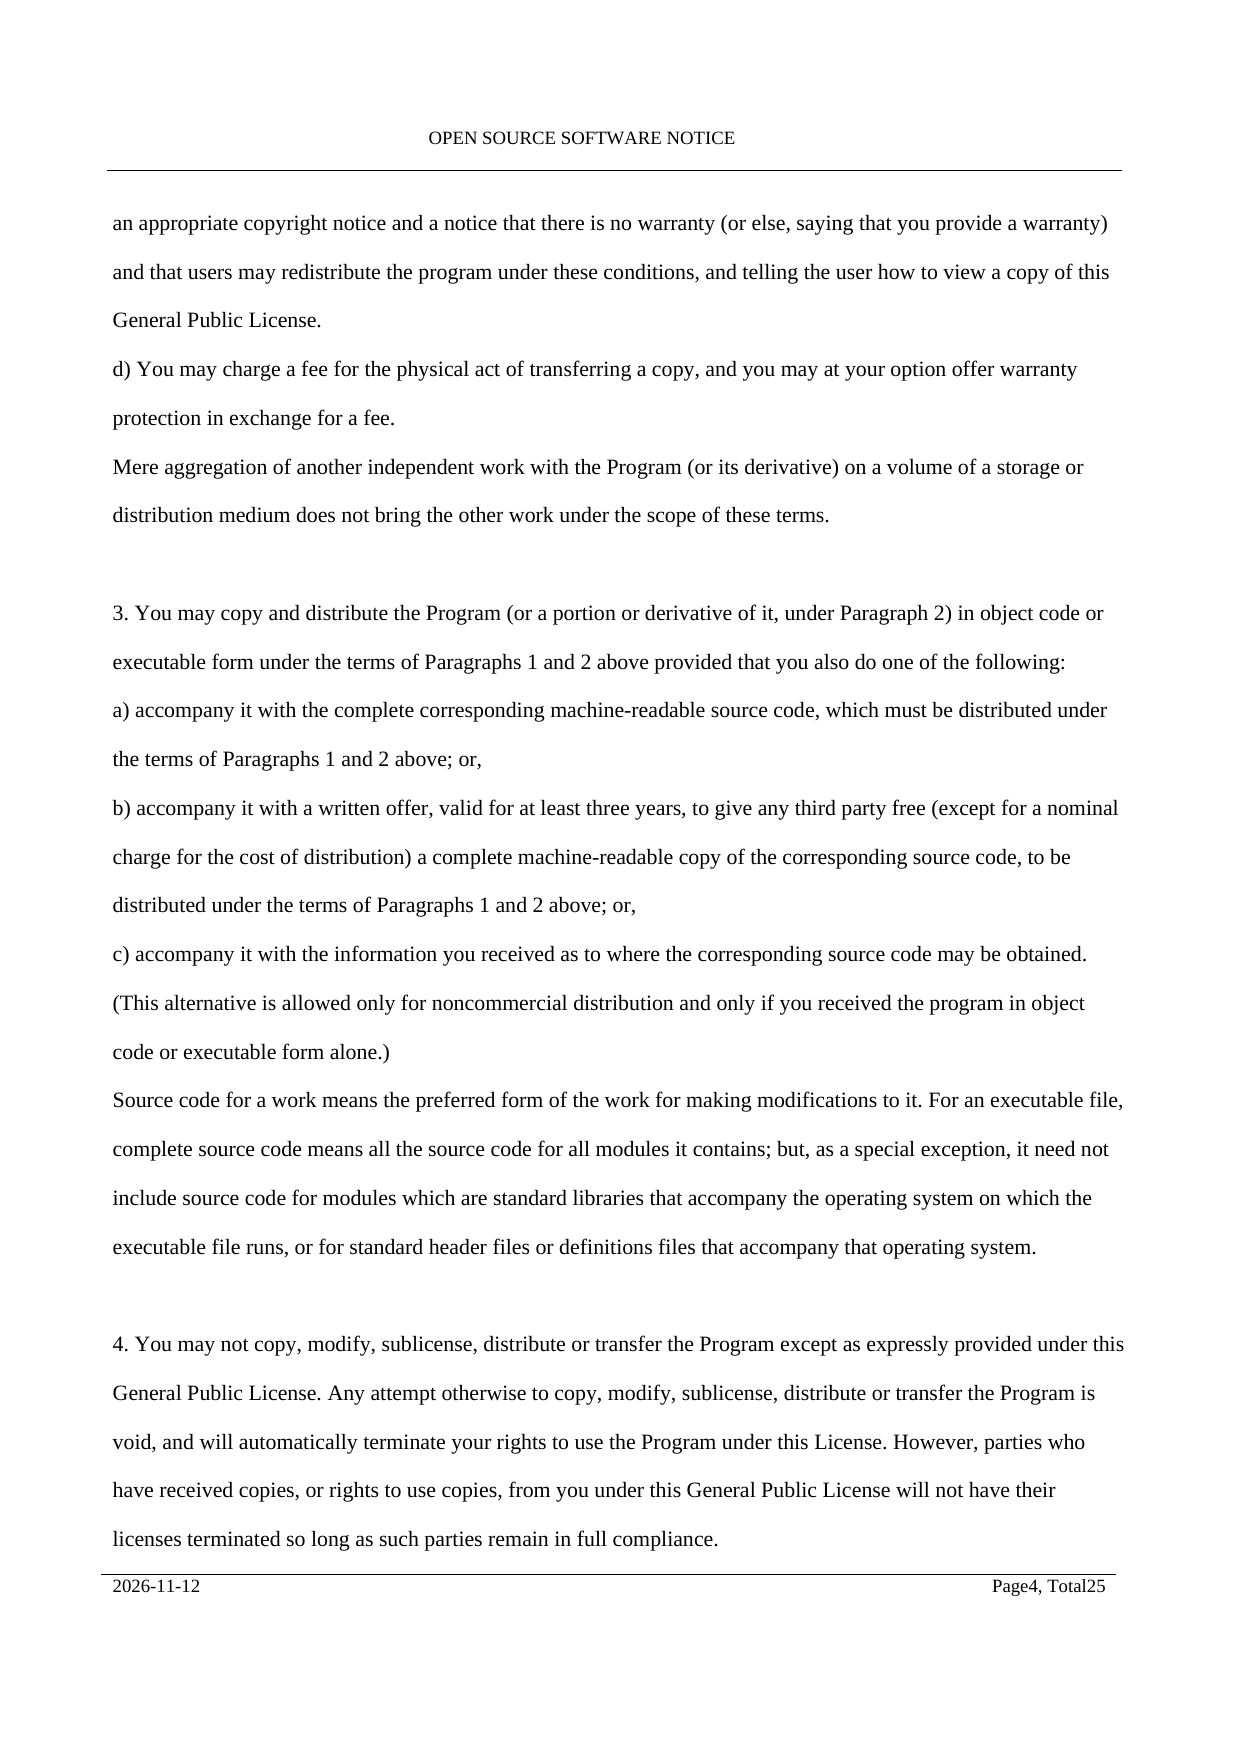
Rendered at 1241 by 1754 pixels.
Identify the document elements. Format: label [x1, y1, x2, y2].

text [112, 206, 1128, 1555]
